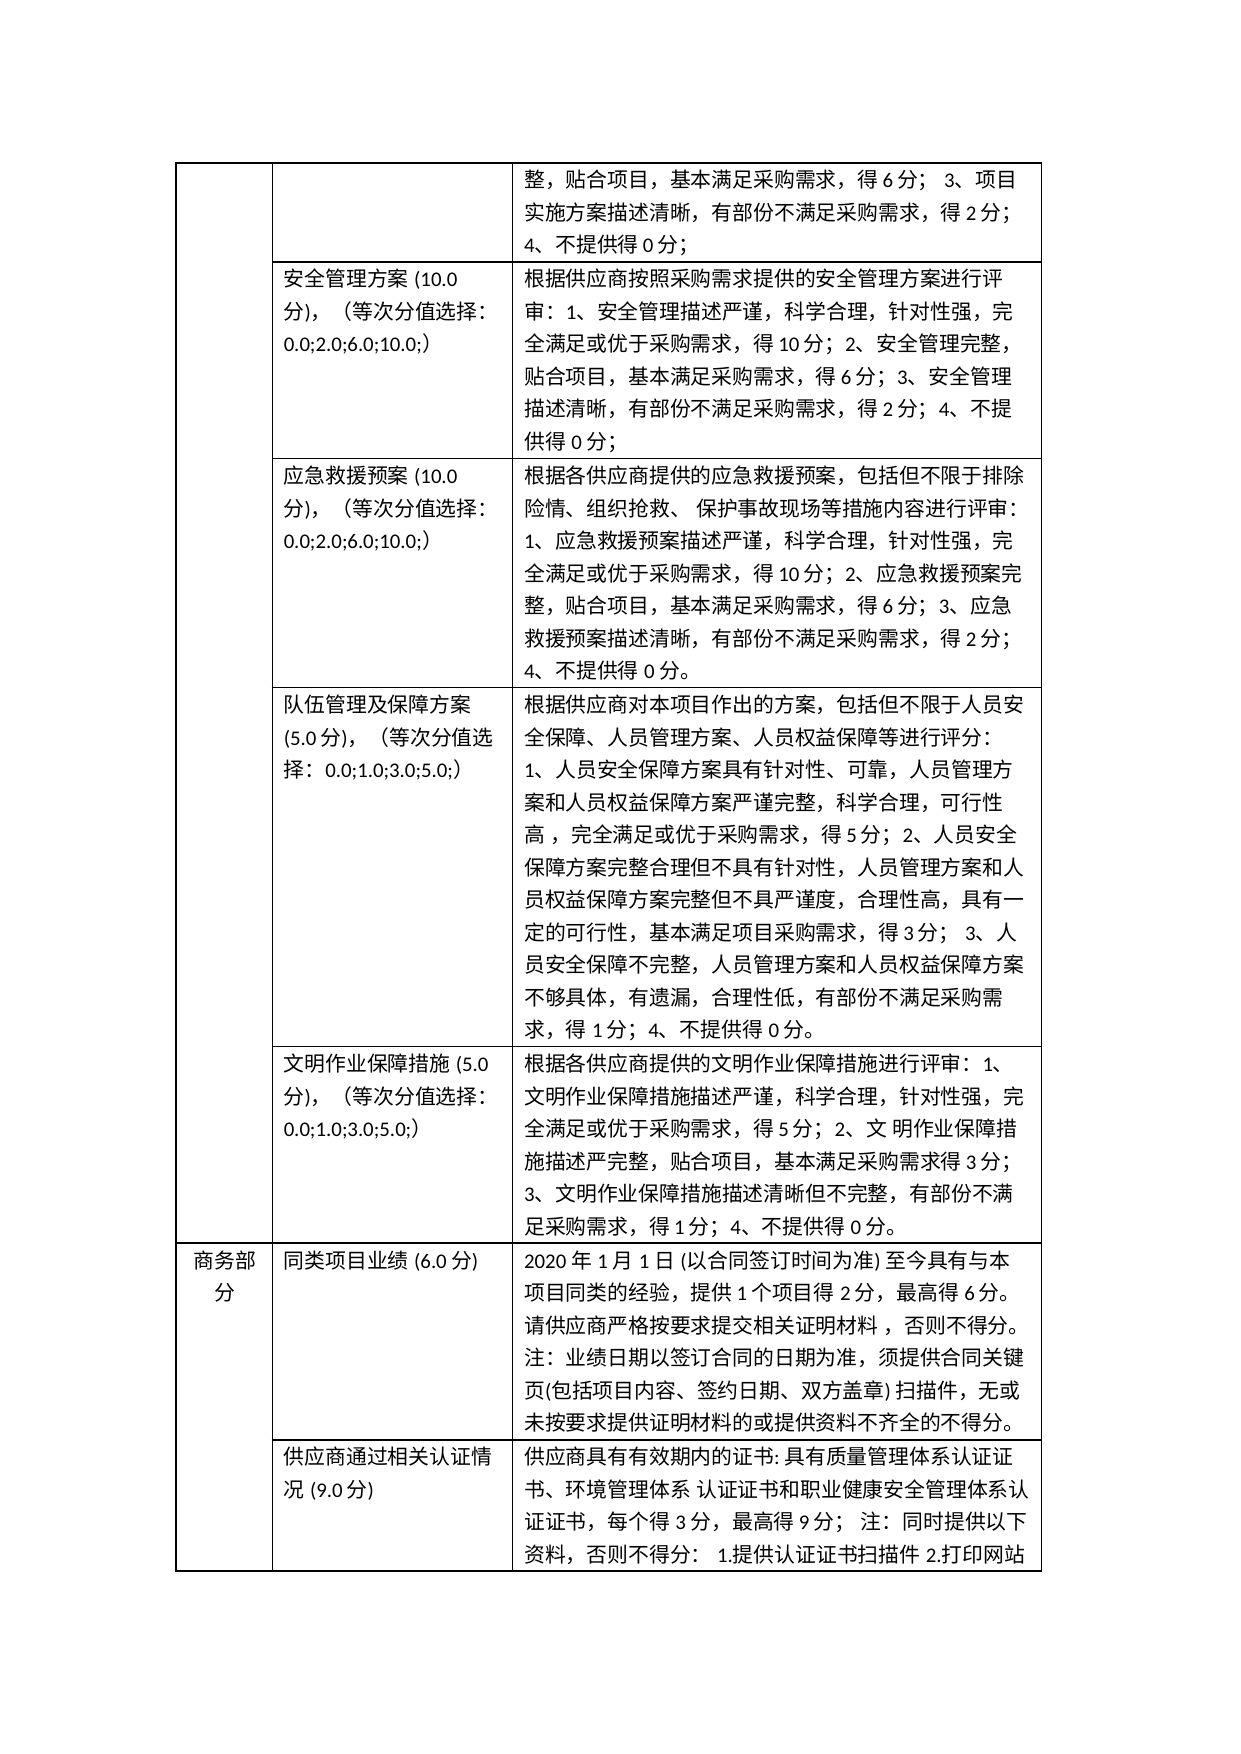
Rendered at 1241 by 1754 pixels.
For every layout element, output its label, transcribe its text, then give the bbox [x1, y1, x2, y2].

table_cell 根据各供应商提供的应急救援预案，包括但不限于排除险情、组织抢救、 保护事故现场等措施内容进行评审： 1、应急救援预案描述严谨，科学合理，针对性强，完全满足或优于采购需求，得10分；2、应急救援预案完整，贴合项目，基本满足采购需求，得6分；3、应急救援预案描述清晰，有部份不满足采购需求，得2分；4、不提供得 0 分。 [513, 459, 1041, 687]
table_cell 安全管理方案 (10.0分)，（等次分值选择：0.0;2.0;6.0;10.0;） [273, 263, 512, 458]
table_cell 同类项目业绩 (6.0分) [273, 1244, 512, 1439]
table_cell 根据供应商按照采购需求提供的安全管理方案进行评审：1、安全管理描述严谨，科学合理，针对性强，完全满足或优于采购需求，得10分；2、安全管理完整，贴合项目，基本满足采购需求，得6分；3、安全管理描述清晰，有部份不满足采购需求，得2分；4、不提供得 0 分； [513, 263, 1041, 458]
table_cell 根据各供应商提供的文明作业保障措施进行评审：1、文明作业保障措施描述严谨，科学合理，针对性强，完全满足或优于采购需求，得5分；2、文 明作业保障措施描述严完整，贴合项目，基本满足采购需求得3分；3、文明作业保障措施描述清晰但不完整，有部份不满足采购需求，得1分；4、不提供得 0 分。 [513, 1047, 1041, 1242]
table_cell 商务部分 [177, 1244, 272, 1570]
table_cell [513, 1441, 1041, 1570]
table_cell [513, 164, 1041, 261]
table_cell 应急救援预案 (10.0分)，（等次分值选择：0.0;2.0;6.0;10.0;） [273, 459, 512, 687]
table_cell 供应商通过相关认证情况 (9.0分) [273, 1441, 512, 1570]
table_cell 队伍管理及保障方案 (5.0分)，（等次分值选择：0.0;1.0;3.0;5.0;） [273, 688, 512, 1046]
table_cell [273, 164, 512, 261]
table_cell 文明作业保障措施 (5.0分)，（等次分值选择：0.0;1.0;3.0;5.0;） [273, 1047, 512, 1242]
table_cell 2020 年 1 月 1 日 (以合同签订时间为准) 至今具有与本项目同类的经验，提供1个项目得 2分，最高得 6分。请供应商严格按要求提交相关证明材料 ，否则不得分。 注：业绩日期以签订合同的日期为准，须提供合同关键页(包括项目内容、签约日期、双方盖章) 扫描件，无或未按要求提供证明材料的或提供资料不齐全的不得分。 [513, 1244, 1041, 1439]
table_cell 根据供应商对本项目作出的方案，包括但不限于人员安全保障、人员管理方案、人员权益保障等进行评分：1、人员安全保障方案具有针对性、可靠，人员管理方案和人员权益保障方案严谨完整，科学合理，可行性高 ，完全满足或优于采购需求，得5分；2、人员安全保障方案完整合理但不具有针对性，人员管理方案和人员权益保障方案完整但不具严谨度，合理性高，具有一定的可行性，基本满足项目采购需求，得3分； 3、人员安全保障不完整，人员管理方案和人员权益保障方案不够具体，有遗漏，合理性低，有部份不满足采购需求，得 1分；4、不提供得 0 分。 [513, 688, 1041, 1046]
